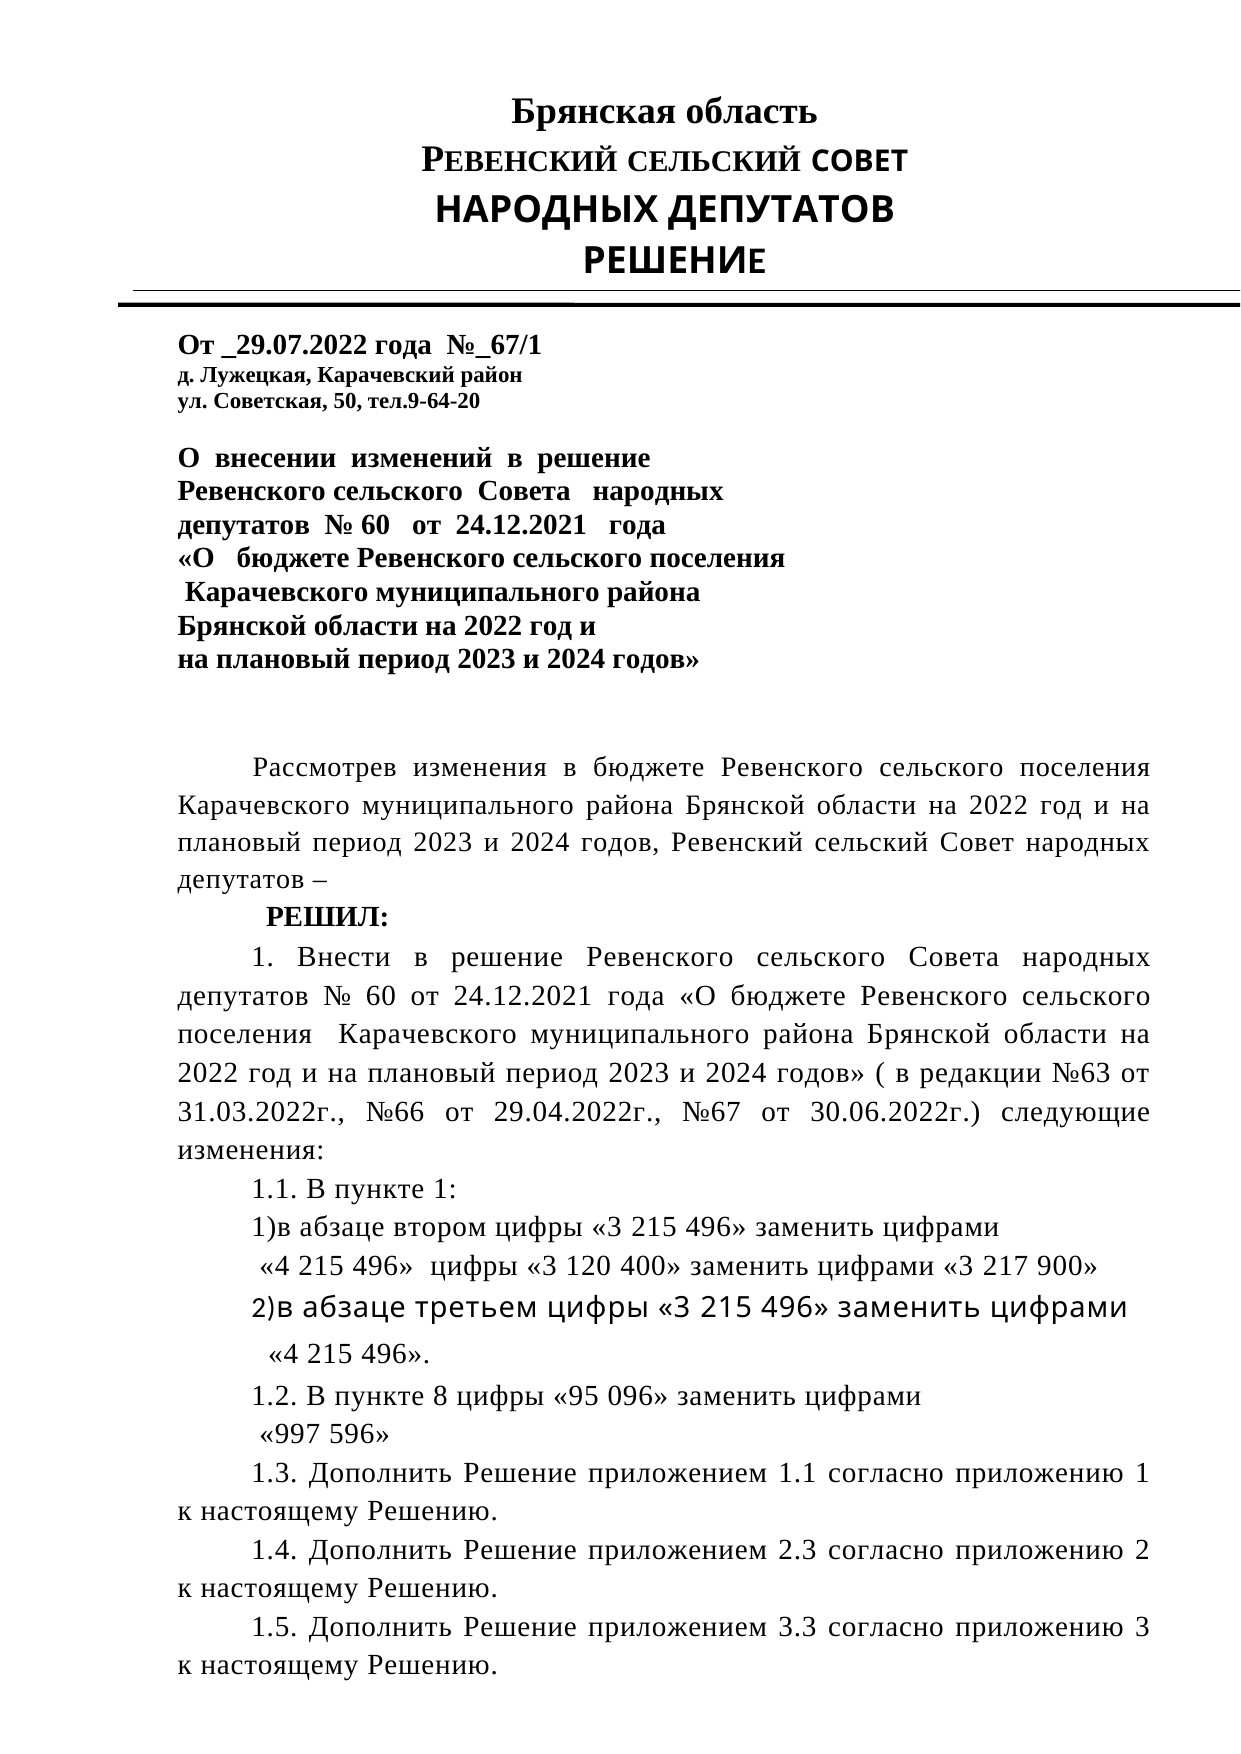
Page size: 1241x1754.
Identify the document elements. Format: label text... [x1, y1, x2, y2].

text «О бюджете Ревенского сельского поселения [177, 541, 1152, 574]
text 1.4. Дополнить Решение приложением 2.3 согласно приложению 2 к настоящему Решению. [177, 1532, 1152, 1604]
text 1.2. В пункте 8 цифры «95 096» заменить цифрами [251, 1378, 1152, 1411]
text «4 215 496». [251, 1332, 1152, 1372]
subtitle НАРОДНЫХ ДЕПУТАТОВ [177, 183, 1152, 234]
text Рассмотрев изменения в бюджете Ревенского сельского поселения Карачевского муниципального района Брянской области на 2022 год и на плановый период 2023 и 2024 годов, Ревенский сельский Совет народных депутатов – [177, 751, 1152, 894]
text 1)в абзаце втором цифры «3 215 496» заменить цифрами [177, 1209, 1152, 1243]
subtitle Ревенский сельский совет [177, 132, 1152, 183]
text «997 596» [251, 1416, 1152, 1450]
text 1. Внести в решение Ревенского сельского Совета народных депутатов № 60 от 24.12.2021 года «О бюджете Ревенского сельского поселения Карачевского муниципального района Брянской области на 2022 год и на плановый период 2023 и 2024 годов» ( в редакции №63 от 31.03.2022г., №66 от 29.04.2022г., №67 от 30.06.2022г.) следующие изменения: [177, 939, 1152, 1166]
text О внесении изменений в решение [177, 440, 1152, 473]
text 2)в абзаце третьем цифры «3 215 496» заменить цифрами [251, 1286, 1152, 1326]
text ул. Советская, 50, тел.9-64-20 [177, 387, 1152, 414]
text Ревенского сельского Совета народных [177, 473, 1152, 507]
text РЕШИЛ: [177, 899, 1152, 933]
text депутатов № 60 от 24.12.2021 года [177, 507, 1152, 541]
text 1.5. Дополнить Решение приложением 3.3 согласно приложению 3 к настоящему Решению. [177, 1609, 1152, 1681]
text д. Лужецкая, Карачевский район [177, 361, 1152, 387]
text От _29.07.2022 года №_67/1 [177, 327, 1152, 361]
text на плановый период 2023 и 2024 годов» [177, 641, 1152, 675]
text Брянской области на 2022 год и [177, 608, 1152, 641]
text Карачевского муниципального района [177, 574, 1152, 608]
text «4 215 496» цифры «3 120 400» заменить цифрами «3 217 900» [177, 1248, 1152, 1281]
text РЕШЕНИЕ [177, 234, 1152, 285]
text 1.1. В пункте 1: [177, 1171, 1152, 1204]
subtitle Брянская область [177, 89, 1152, 132]
text 1.3. Дополнить Решение приложением 1.1 согласно приложению 1 к настоящему Решению. [177, 1455, 1152, 1527]
